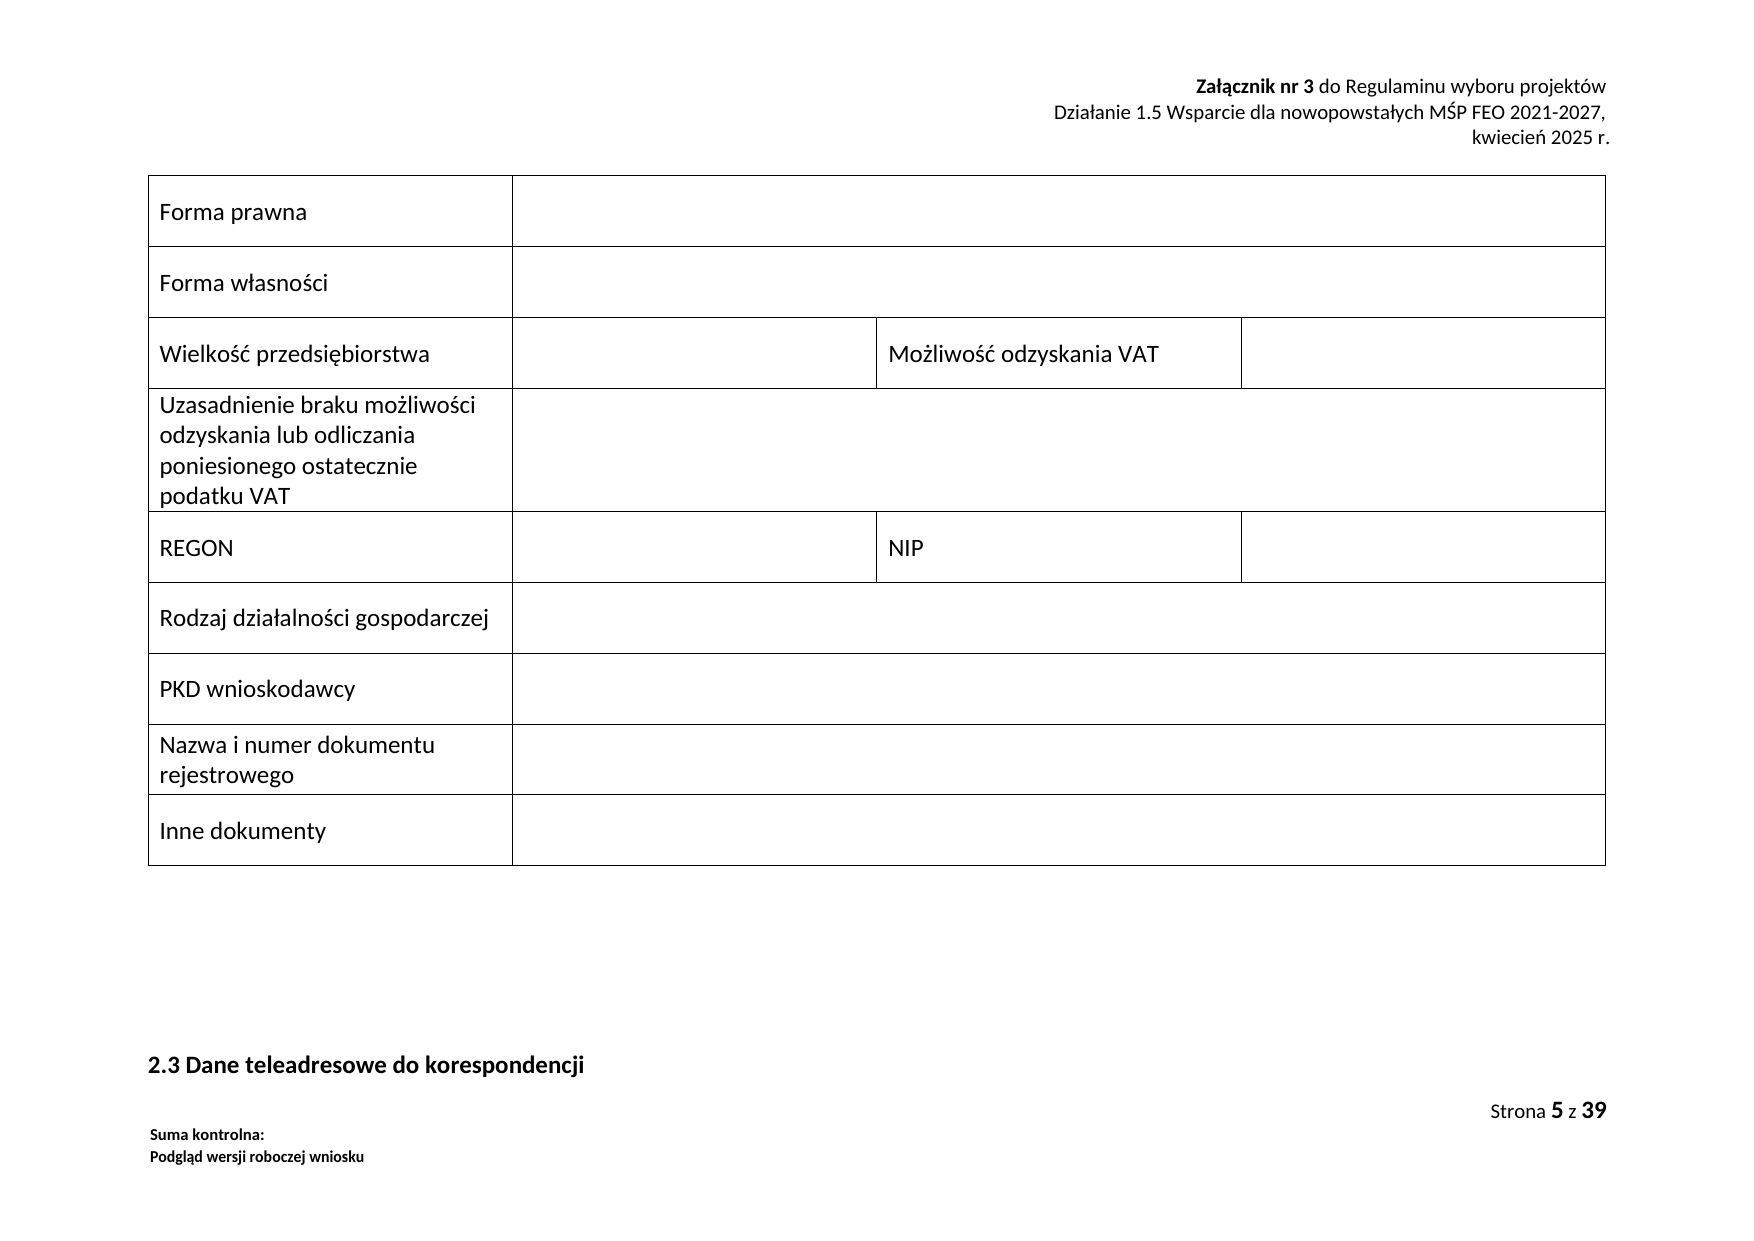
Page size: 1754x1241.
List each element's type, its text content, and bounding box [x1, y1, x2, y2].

table_cell Nazwa i numer dokumentu rejestrowego [149, 725, 512, 794]
table_cell [513, 512, 876, 582]
table_cell [513, 795, 1605, 865]
table_cell Rodzaj działalności gospodarczej [149, 583, 512, 653]
table_header Forma prawna [149, 176, 512, 246]
table_cell [513, 654, 1605, 723]
table_cell Wielkość przedsiębiorstwa [149, 318, 512, 388]
table_header [513, 176, 1605, 246]
table_cell [513, 247, 1605, 317]
table_cell [513, 583, 1605, 653]
table_cell Inne dokumenty [149, 795, 512, 865]
table_cell NIP [877, 512, 1241, 582]
table_cell [1242, 512, 1605, 582]
table_cell REGON [149, 512, 512, 582]
table_cell Uzasadnienie braku możliwości odzyskania lub odliczania poniesionego ostatecznie podatku VAT [149, 389, 512, 511]
table_cell [513, 318, 876, 388]
table_cell PKD wnioskodawcy [149, 654, 512, 723]
table_cell [513, 389, 1605, 511]
text 2.3 Dane teleadresowe do korespondencji [148, 1049, 1606, 1080]
table_cell [1242, 318, 1605, 388]
table_cell Możliwość odzyskania VAT [877, 318, 1241, 388]
table_cell Forma własności [149, 247, 512, 317]
table_cell [513, 725, 1605, 794]
